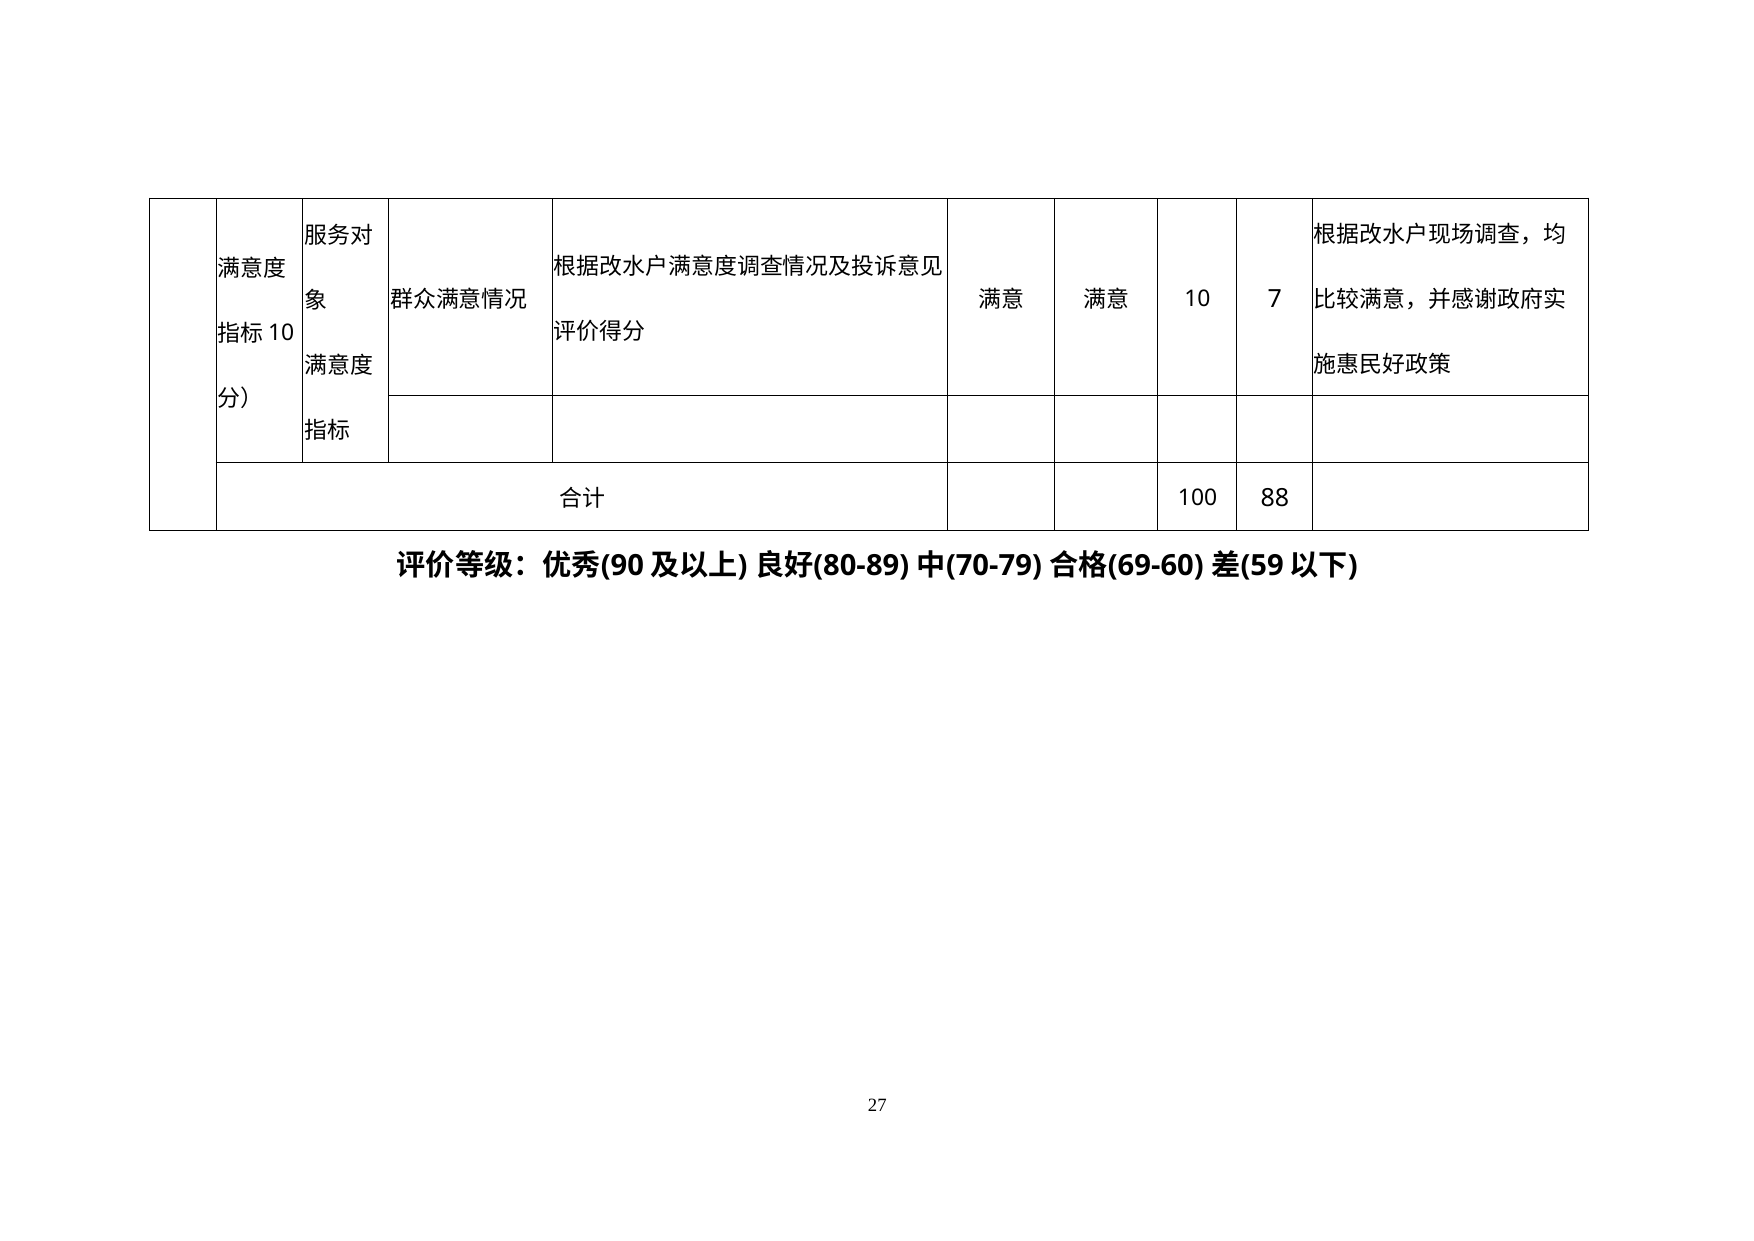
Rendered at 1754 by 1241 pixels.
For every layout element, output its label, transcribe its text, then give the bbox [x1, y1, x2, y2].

table_cell 100 [1158, 463, 1236, 529]
table_cell [948, 463, 1054, 529]
text 评价等级：优秀(90及以上) 良好(80-89) 中(70-79) 合格(69-60) 差(59以下) [150, 531, 1604, 596]
table_cell [1055, 463, 1157, 529]
table_cell [389, 396, 552, 462]
table_cell 合计 [217, 463, 947, 529]
table_cell 7 [1237, 199, 1312, 395]
table_cell 群众满意情况 [389, 199, 552, 395]
table_cell [1313, 463, 1588, 529]
table_cell [948, 396, 1054, 462]
table_cell 满意 [1055, 199, 1157, 395]
table_cell 根据改水户满意度调查情况及投诉意见评价得分 [553, 199, 947, 395]
table_cell 根据改水户现场调查，均比较满意，并感谢政府实施惠民好政策 [1313, 199, 1588, 395]
table_cell 服务对象 满意度指标 [303, 199, 388, 462]
table_cell [1055, 396, 1157, 462]
table_cell 满意 [948, 199, 1054, 395]
table_cell [1237, 396, 1312, 462]
table_cell 满意度指标10分） [217, 199, 302, 462]
table_cell [1158, 396, 1236, 462]
table_cell 10 [1158, 199, 1236, 395]
table_cell 88 [1237, 463, 1312, 529]
table_cell [1313, 396, 1588, 462]
table_cell [553, 396, 947, 462]
